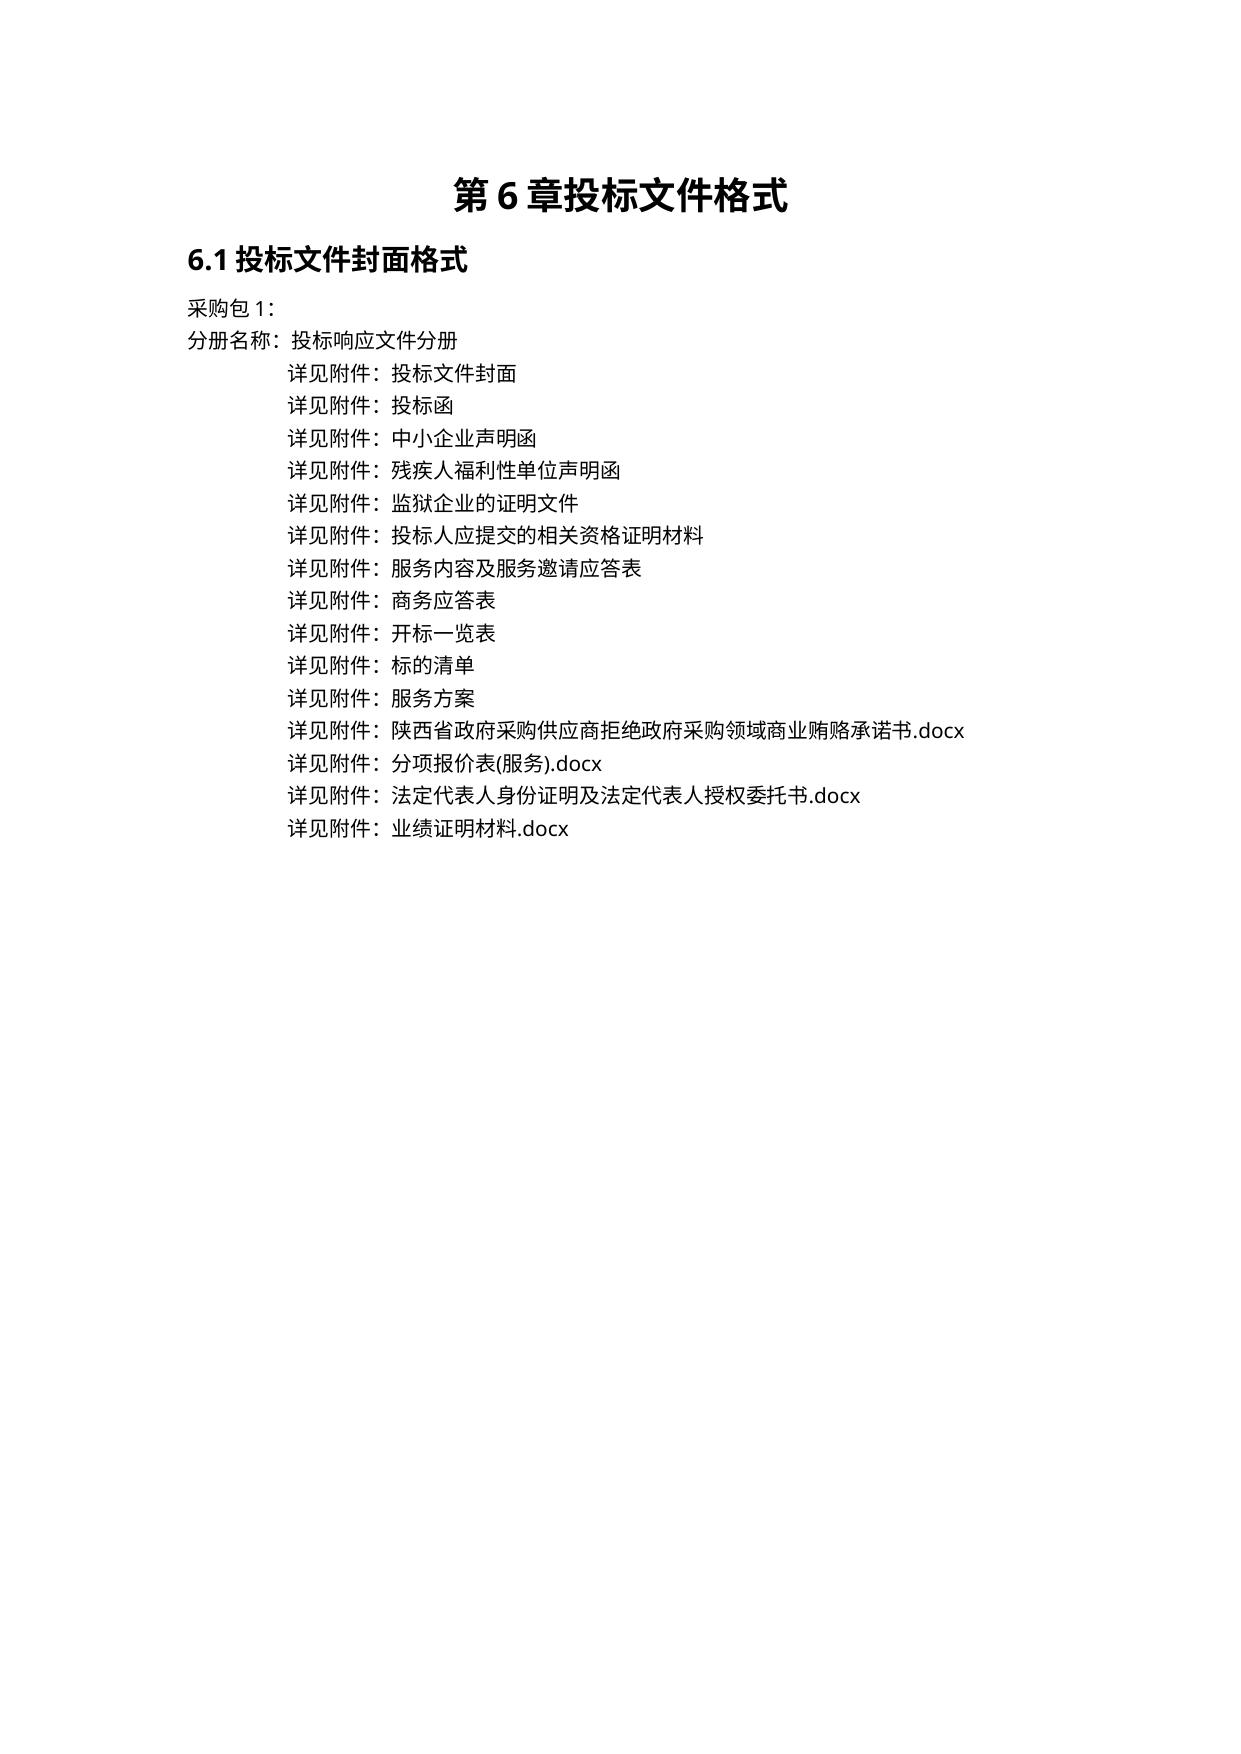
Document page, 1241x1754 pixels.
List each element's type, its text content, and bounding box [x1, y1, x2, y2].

text 6.1投标文件封面格式 [187, 227, 1053, 292]
text 详见附件：开标一览表 [187, 617, 1053, 649]
text 详见附件：业绩证明材料.docx [187, 812, 1053, 844]
text 详见附件：分项报价表(服务).docx [187, 747, 1053, 779]
text 详见附件：投标人应提交的相关资格证明材料 [187, 519, 1053, 552]
text 详见附件：服务内容及服务邀请应答表 [187, 552, 1053, 584]
text 详见附件：中小企业声明函 [187, 422, 1053, 454]
text 详见附件：监狱企业的证明文件 [187, 487, 1053, 519]
text 第6章投标文件格式 [187, 162, 1053, 227]
text 详见附件：法定代表人身份证明及法定代表人授权委托书.docx [187, 779, 1053, 812]
text 采购包1： [187, 292, 1053, 324]
text 详见附件：商务应答表 [187, 584, 1053, 617]
text 详见附件：服务方案 [187, 682, 1053, 714]
text 详见附件：残疾人福利性单位声明函 [187, 454, 1053, 487]
text 详见附件：陕西省政府采购供应商拒绝政府采购领域商业贿赂承诺书.docx [187, 714, 1053, 747]
text 详见附件：投标文件封面 [187, 357, 1053, 389]
text 详见附件：投标函 [187, 389, 1053, 422]
text 详见附件：标的清单 [187, 649, 1053, 682]
text 分册名称：投标响应文件分册 [187, 324, 1053, 357]
